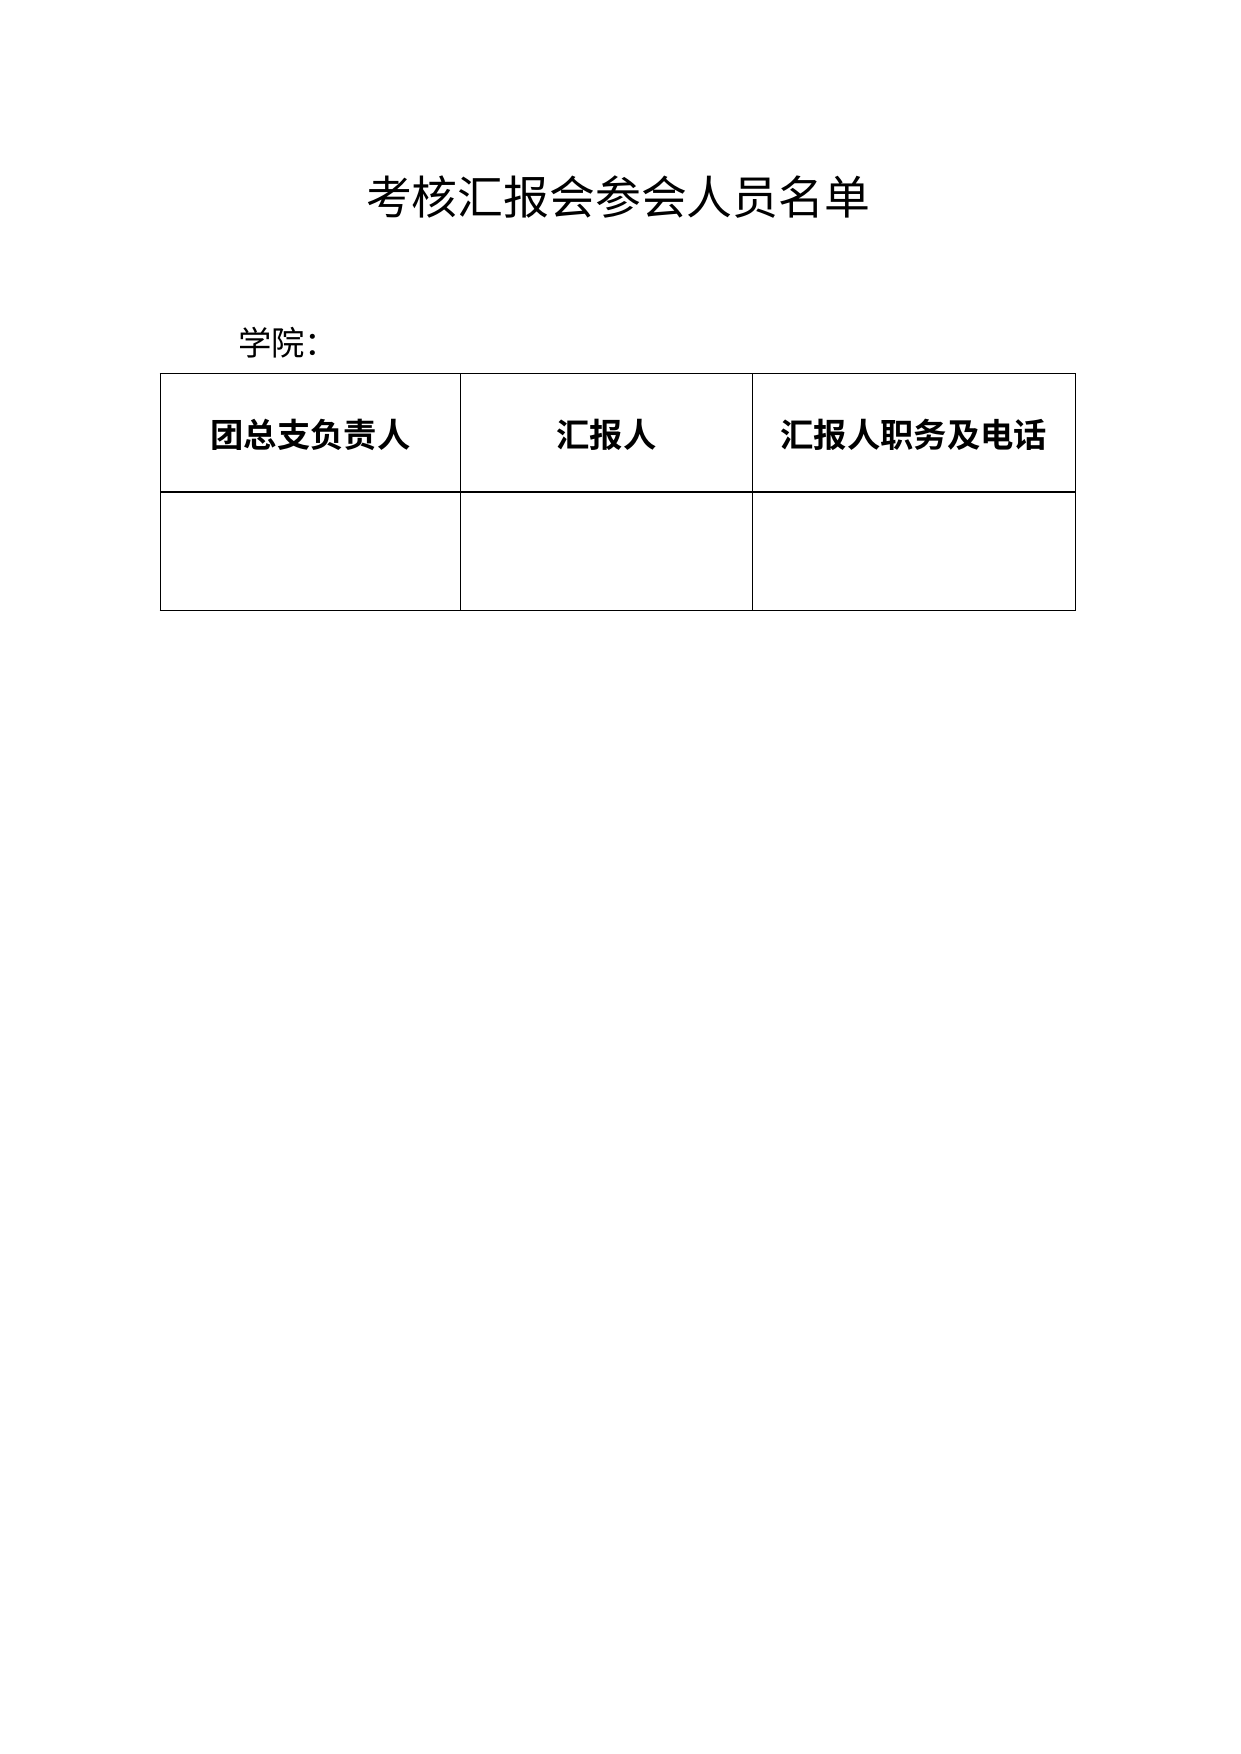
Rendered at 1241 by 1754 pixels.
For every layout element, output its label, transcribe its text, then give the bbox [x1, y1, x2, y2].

table_header 汇报人 [461, 374, 752, 491]
text 学院： [171, 308, 1064, 373]
table_header 团总支负责人 [161, 374, 460, 491]
text 考核汇报会参会人员名单 [171, 146, 1064, 243]
table_cell [753, 493, 1075, 609]
table_header 汇报人职务及电话 [753, 374, 1075, 491]
table_cell [461, 493, 752, 609]
table_cell [161, 493, 460, 609]
